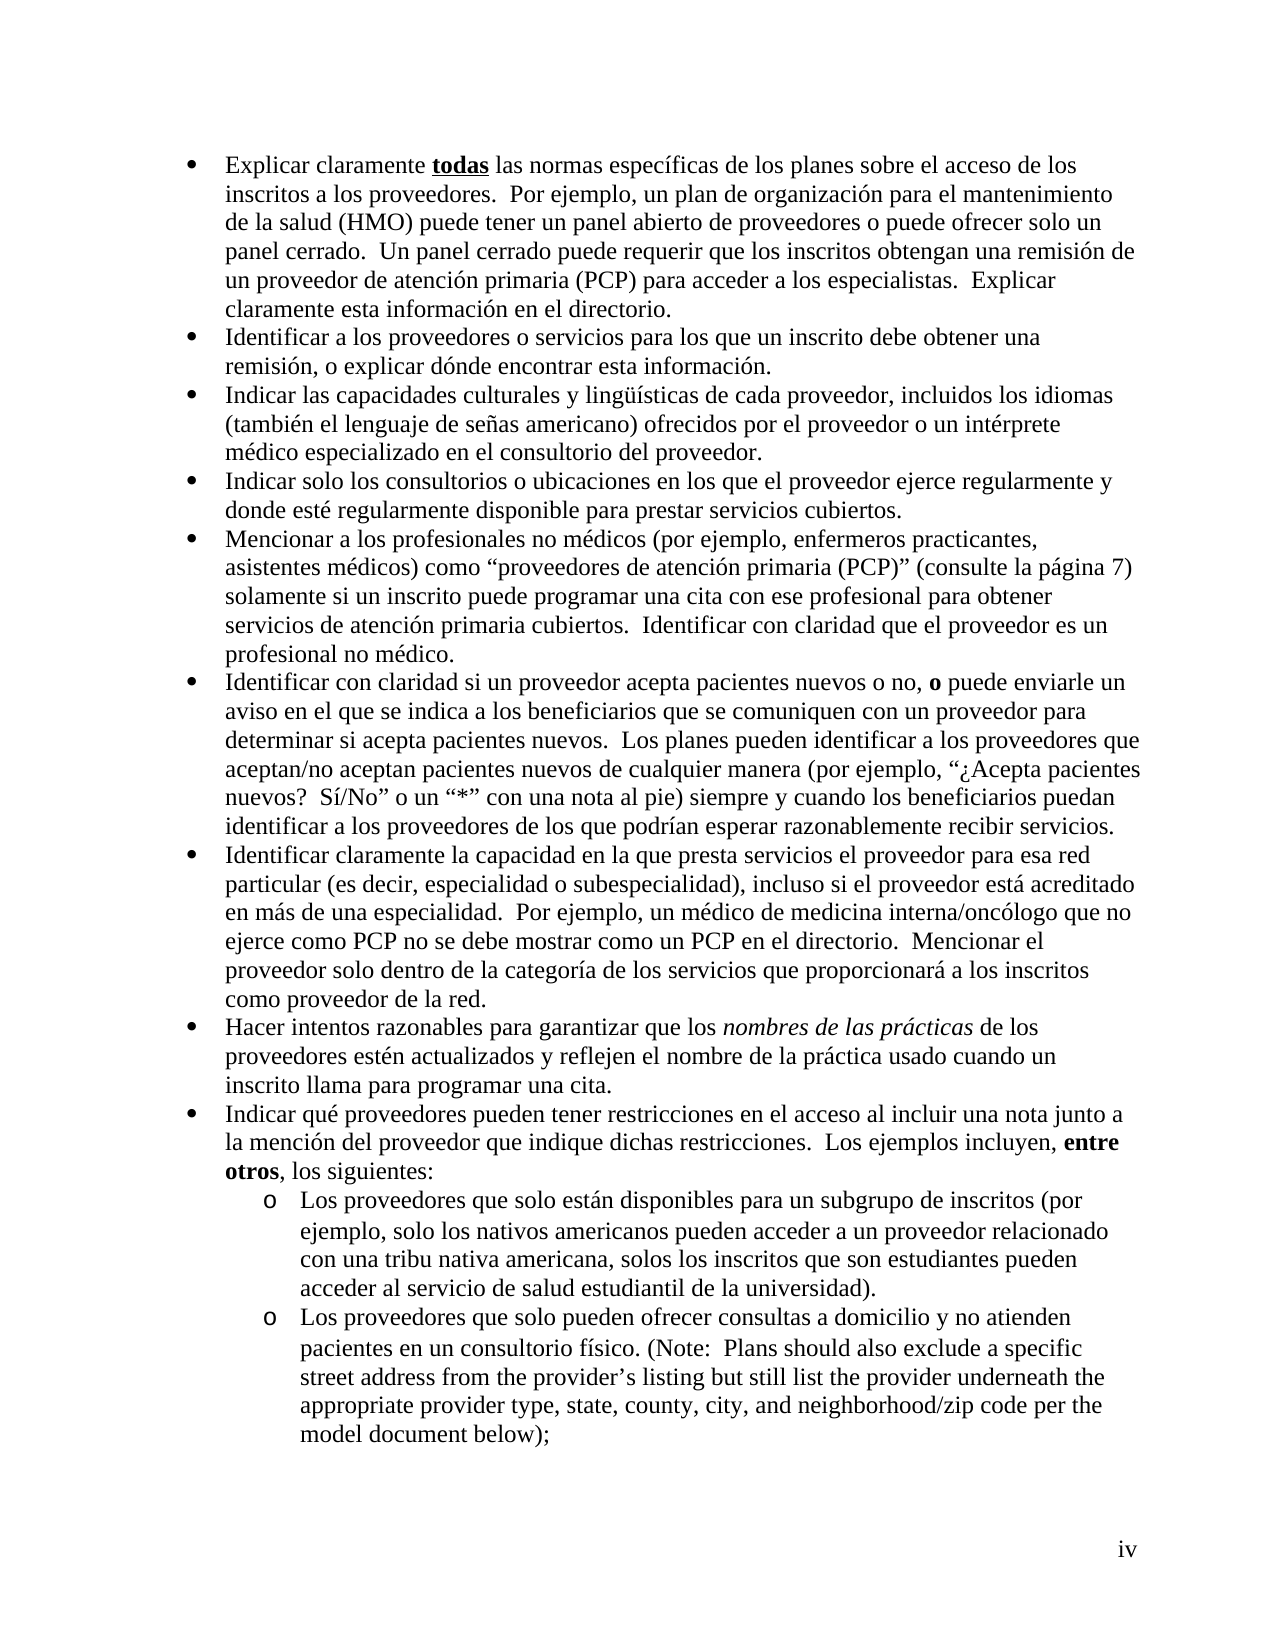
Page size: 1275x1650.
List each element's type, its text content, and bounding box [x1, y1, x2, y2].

list Mencionar a los profesionales no médicos (por ejemplo, enfermeros practicantes, asistentes médicos) como “proveedores de atención primaria (PCP)” (consulte la página 7) solamente si un inscrito puede programar una cita con ese profesional para obtener servicios de atención primaria cubiertos. Identificar con claridad que el proveedor es un profesional no médico. [187, 524, 1137, 667]
list Indicar las capacidades culturales y lingüísticas de cada proveedor, incluidos los idiomas (también el lenguaje de señas americano) ofrecidos por el proveedor o un intérprete médico especializado en el consultorio del proveedor. [187, 380, 1137, 466]
list Identificar claramente la capacidad en la que presta servicios el proveedor para esa red particular (es decir, especialidad o subespecialidad), incluso si el proveedor está acreditado en más de una especialidad. Por ejemplo, un médico de medicina interna/oncólogo que no ejerce como PCP no se debe mostrar como un PCP en el directorio. Mencionar el proveedor solo dentro de la categoría de los servicios que proporcionará a los inscritos como proveedor de la red. [187, 840, 1137, 1012]
list Indicar solo los consultorios o ubicaciones en los que el proveedor ejerce regularmente y donde esté regularmente disponible para prestar servicios cubiertos. [187, 466, 1137, 524]
list Identificar a los proveedores o servicios para los que un inscrito debe obtener una remisión, o explicar dónde encontrar esta información. [187, 322, 1137, 380]
list Hacer intentos razonables para garantizar que los nombres de las prácticas de los proveedores estén actualizados y reflejen el nombre de la práctica usado cuando un inscrito llama para programar una cita. [187, 1012, 1137, 1099]
list Indicar qué proveedores pueden tener restricciones en el acceso al incluir una nota junto a la mención del proveedor que indique dichas restricciones. Los ejemplos incluyen, entre otros, los siguientes: [187, 1099, 1137, 1185]
list Identificar con claridad si un proveedor acepta pacientes nuevos o no, o puede enviarle un aviso en el que se indica a los beneficiarios que se comuniquen con un proveedor para determinar si acepta pacientes nuevos. Los planes pueden identificar a los proveedores que aceptan/no aceptan pacientes nuevos de cualquier manera (por ejemplo, “¿Acepta pacientes nuevos? Sí/No” o un “*” con una nota al pie) siempre y cuando los beneficiarios puedan identificar a los proveedores de los que podrían esperar razonablemente recibir servicios. [187, 667, 1154, 840]
list Los proveedores que solo están disponibles para un subgrupo de inscritos (por ejemplo, solo los nativos americanos pueden acceder a un proveedor relacionado con una tribu nativa americana, solos los inscritos que son estudiantes pueden acceder al servicio de salud estudiantil de la universidad). [262, 1185, 1137, 1302]
list Explicar claramente todas las normas específicas de los planes sobre el acceso de los inscritos a los proveedores. Por ejemplo, un plan de organización para el mantenimiento de la salud (HMO) puede tener un panel abierto de proveedores o puede ofrecer solo un panel cerrado. Un panel cerrado puede requerir que los inscritos obtengan una remisión de un proveedor de atención primaria (PCP) para acceder a los especialistas. Explicar claramente esta información en el directorio. [187, 150, 1137, 322]
list Los proveedores que solo pueden ofrecer consultas a domicilio y no atienden pacientes en un consultorio físico. (Note: Plans should also exclude a specific street address from the provider’s listing but still list the provider underneath the appropriate provider type, state, county, city, and neighborhood/zip code per the model document below); [262, 1302, 1137, 1448]
